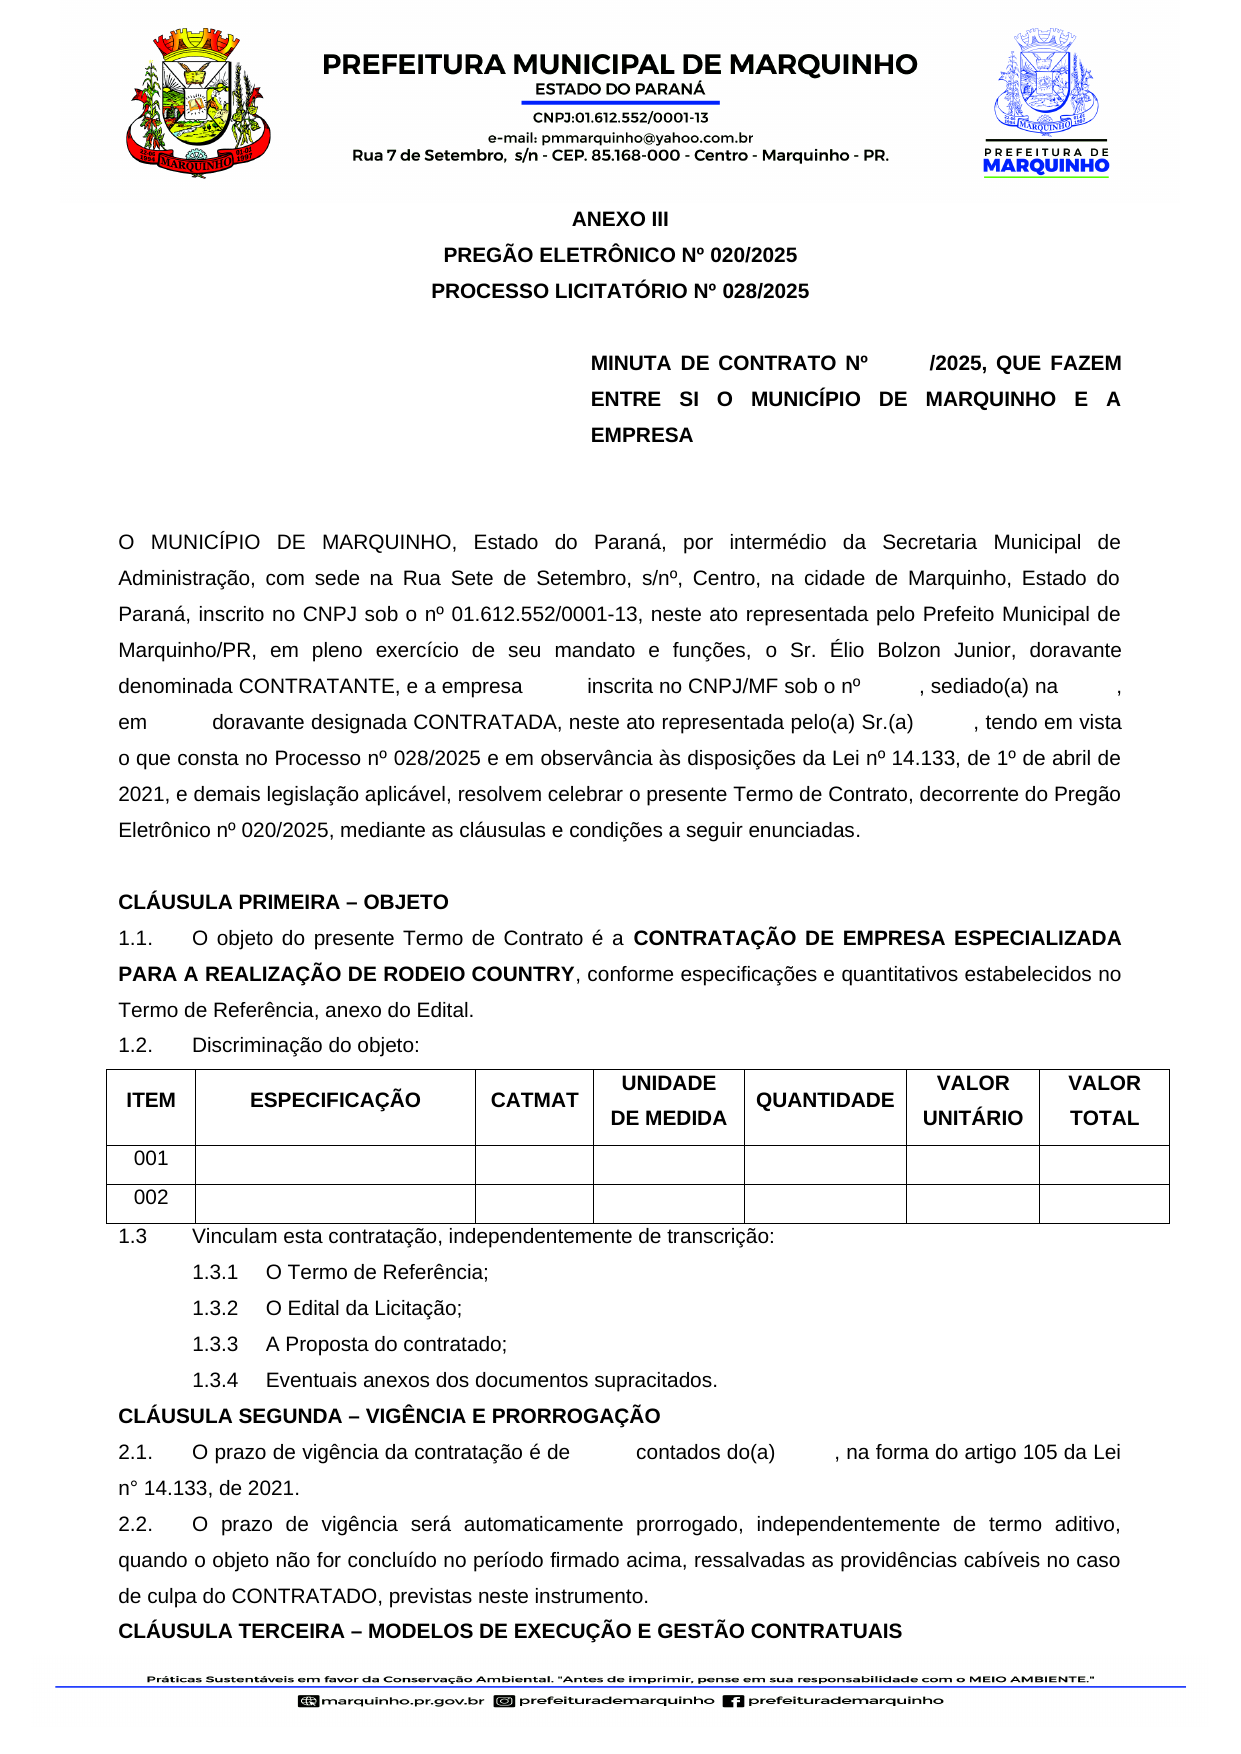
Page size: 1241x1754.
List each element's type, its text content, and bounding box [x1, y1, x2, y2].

table_cell [1040, 1185, 1169, 1223]
table_header ESPECIFICAÇÃO [196, 1070, 475, 1144]
table_header VALOR TOTAL [1040, 1070, 1169, 1144]
table_cell 002 [107, 1185, 195, 1223]
list O objeto do presente Termo de Contrato é a CONTRATAÇÃO DE EMPRESA ESPECIALIZADA PARA A REALIZAÇÃO DE RODEIO COUNTRY, conforme especificações e quantitativos estabelecidos no Termo de Referência, anexo do Edital. [118, 926, 1122, 1021]
text MINUTA DE CONTRATO Nº /2025, QUE FAZEM ENTRE SI O MUNICÍPIO DE MARQUINHO E A EMPRESA [591, 351, 1122, 446]
list A Proposta do contratado; [192, 1332, 1122, 1356]
picture [60, 0, 1181, 203]
table_cell [196, 1185, 475, 1223]
text O MUNICÍPIO DE MARQUINHO, Estado do Paraná, por intermédio da Secretaria Municipal de Administração, com sede na Rua Sete de Setembro, s/nº, Centro, na cidade de Marquinho, Estado do Paraná, inscrito no CNPJ sob o nº 01.612.552/0001-13, neste ato representada pelo Prefeito Municipal de Marquinho/PR, em pleno exercício de seu mandato e funções, o Sr. Élio Bolzon Junior, doravante denominada CONTRATANTE, e a empresa inscrita no CNPJ/MF sob o nº , sediado(a) na , em doravante designada CONTRATADA, neste ato representada pelo(a) Sr.(a) , tendo em vista o que consta no Processo nº 028/2025 e em observância às disposições da Lei nº 14.133, de 1º de abril de 2021, e demais legislação aplicável, resolvem celebrar o presente Termo de Contrato, decorrente do Pregão Eletrônico nº 020/2025, mediante as cláusulas e condições a seguir enunciadas. [118, 530, 1122, 842]
list O Termo de Referência; [192, 1260, 1122, 1284]
table_cell [476, 1146, 593, 1184]
text PROCESSO LICITATÓRIO Nº 028/2025 [118, 279, 1122, 303]
list O prazo de vigência da contratação é de contados do(a) , na forma do artigo 105 da Lei n° 14.133, de 2021. [118, 1440, 1122, 1499]
table_cell [476, 1185, 593, 1223]
table_header QUANTIDADE [745, 1070, 906, 1144]
table_cell [907, 1146, 1039, 1184]
text PREGÃO ELETRÔNICO Nº 020/2025 [118, 243, 1122, 267]
table_header UNIDADE DE MEDIDA [594, 1070, 744, 1144]
picture [31, 1655, 1210, 1727]
table_header VALOR UNITÁRIO [907, 1070, 1039, 1144]
list Vinculam esta contratação, independentemente de transcrição: [118, 1224, 1122, 1248]
table_header ITEM [107, 1070, 195, 1144]
text ANEXO III [118, 207, 1122, 231]
table_cell [196, 1146, 475, 1184]
list CLÁUSULA TERCEIRA – MODELOS DE EXECUÇÃO E GESTÃO CONTRATUAIS [118, 1619, 1122, 1643]
table_cell [594, 1185, 744, 1223]
list O Edital da Licitação; [192, 1296, 1122, 1320]
table_cell [594, 1146, 744, 1184]
table_cell [907, 1185, 1039, 1223]
table_cell 001 [107, 1146, 195, 1184]
list Discriminação do objeto: [118, 1033, 1122, 1057]
list O prazo de vigência será automaticamente prorrogado, independentemente de termo aditivo, quando o objeto não for concluído no período firmado acima, ressalvadas as providências cabíveis no caso de culpa do CONTRATADO, previstas neste instrumento. [118, 1512, 1122, 1607]
text CLÁUSULA PRIMEIRA – OBJETO [118, 889, 1122, 913]
table_cell [745, 1146, 906, 1184]
list Eventuais anexos dos documentos supracitados. [192, 1368, 1122, 1392]
table_cell [745, 1185, 906, 1223]
table_cell [1040, 1146, 1169, 1184]
table_header CATMAT [476, 1070, 593, 1144]
list CLÁUSULA SEGUNDA – VIGÊNCIA E PRORROGAÇÃO [118, 1404, 1122, 1428]
